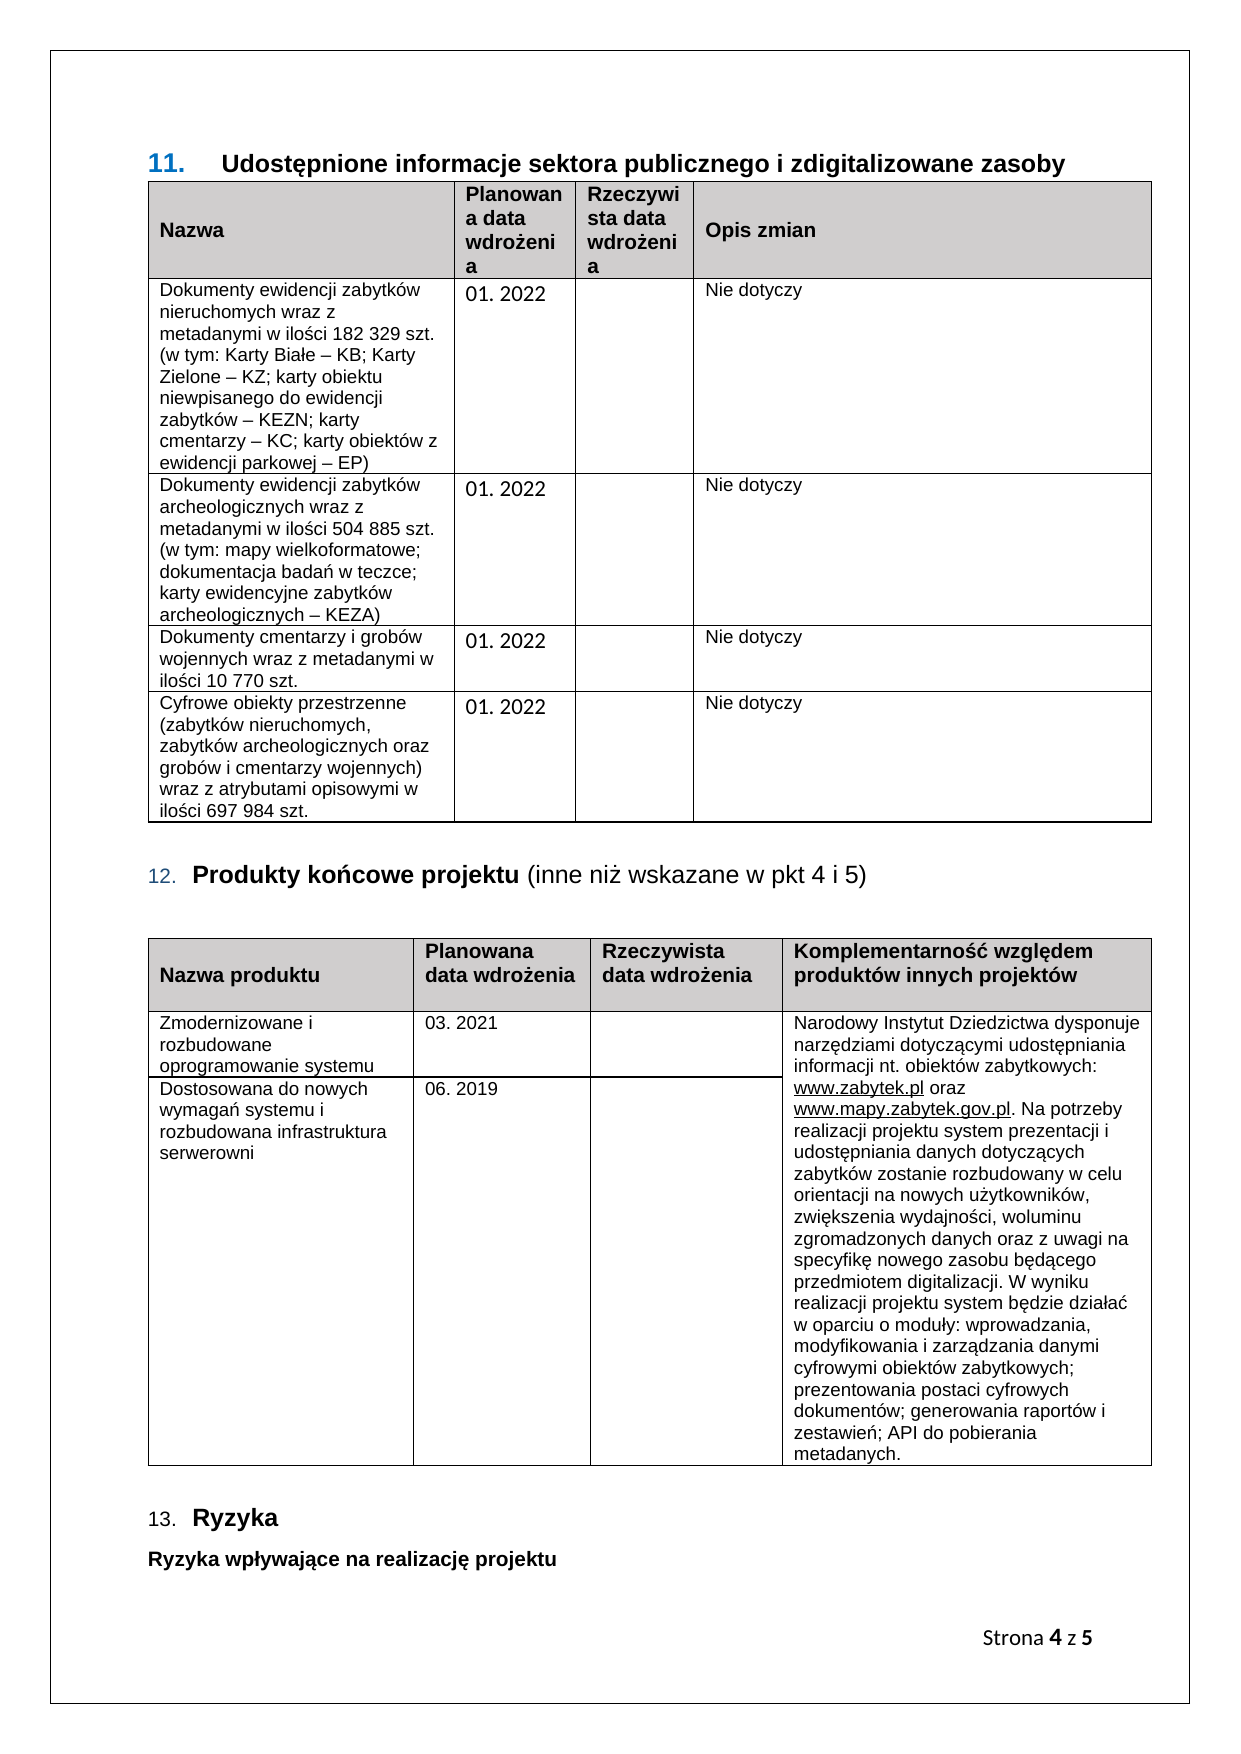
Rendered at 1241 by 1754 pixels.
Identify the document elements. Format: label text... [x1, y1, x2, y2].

table_cell Nie dotyczy [694, 626, 1151, 691]
table_cell 01. 2022 [455, 692, 575, 821]
table_header Nazwa produktu [149, 939, 413, 1011]
table_header Rzeczywista data wdrożenia [591, 939, 782, 1011]
table_header Nazwa [149, 182, 454, 278]
table_header Komplementarność względem produktów innych projektów [783, 939, 1151, 1011]
table_cell 01. 2022 [455, 626, 575, 691]
table_cell 03. 2021 [414, 1012, 590, 1076]
table_header Planowana data wdrożenia [414, 939, 590, 1011]
subtitle Udostępnione informacje sektora publicznego i zdigitalizowane zasoby [148, 147, 1093, 179]
text Ryzyka wpływające na realizację projektu [148, 1547, 1093, 1571]
list Ryzyka [148, 1503, 1093, 1532]
table_cell Cyfrowe obiekty przestrzenne (zabytków nieruchomych, zabytków archeologicznych oraz grobów i cmentarzy wojennych) wraz z atrybutami opisowymi w ilości 697 984 szt. [149, 692, 454, 821]
table_cell Nie dotyczy [694, 279, 1151, 473]
table_cell [591, 1078, 782, 1464]
table_cell [576, 626, 693, 691]
table_cell [576, 692, 693, 821]
table_header Planowana data wdrożenia [455, 182, 575, 278]
table_cell [576, 279, 693, 473]
table_cell Narodowy Instytut Dziedzictwa dysponuje narzędziami dotyczącymi udostępniania informacji nt. obiektów zabytkowych: www.zabytek.pl oraz www.mapy.zabytek.gov.pl. Na potrzeby realizacji projektu system prezentacji i udostępniania danych dotyczących zabytków zostanie rozbudowany w celu orientacji na nowych użytkowników, zwiększenia wydajności, woluminu zgromadzonych danych oraz z uwagi na specyfikę nowego zasobu będącego przedmiotem digitalizacji. W wyniku realizacji projektu system będzie działać w oparciu o moduły: wprowadzania, modyfikowania i zarządzania danymi cyfrowymi obiektów zabytkowych; prezentowania postaci cyfrowych dokumentów; generowania raportów i zestawień; API do pobierania metadanych. [783, 1012, 1151, 1464]
table_cell 01. 2022 [455, 279, 575, 473]
table_cell Dokumenty ewidencji zabytków nieruchomych wraz z metadanymi w ilości 182 329 szt. (w tym: Karty Białe – KB; Karty Zielone – KZ; karty obiektu niewpisanego do ewidencji zabytków – KEZN; karty cmentarzy – KC; karty obiektów z ewidencji parkowej – EP) [149, 279, 454, 473]
table_cell Dokumenty cmentarzy i grobów wojennych wraz z metadanymi w ilości 10 770 szt. [149, 626, 454, 691]
table_cell Dostosowana do nowych wymagań systemu i rozbudowana infrastruktura serwerowni [149, 1078, 413, 1464]
table_header Opis zmian [694, 182, 1151, 278]
table_cell 01. 2022 [455, 474, 575, 625]
table_cell [591, 1012, 782, 1076]
subtitle Produkty końcowe projektu (inne niż wskazane w pkt 4 i 5) [148, 860, 1093, 889]
table_cell Dokumenty ewidencji zabytków archeologicznych wraz z metadanymi w ilości 504 885 szt. (w tym: mapy wielkoformatowe; dokumentacja badań w teczce; karty ewidencyjne zabytków archeologicznych – KEZA) [149, 474, 454, 625]
table_cell Zmodernizowane i rozbudowane oprogramowanie systemu [149, 1012, 413, 1076]
table_cell Nie dotyczy [694, 692, 1151, 821]
table_cell [576, 474, 693, 625]
table_header Rzeczywista data wdrożenia [576, 182, 693, 278]
table_cell Nie dotyczy [694, 474, 1151, 625]
table_cell 06. 2019 [414, 1078, 590, 1464]
